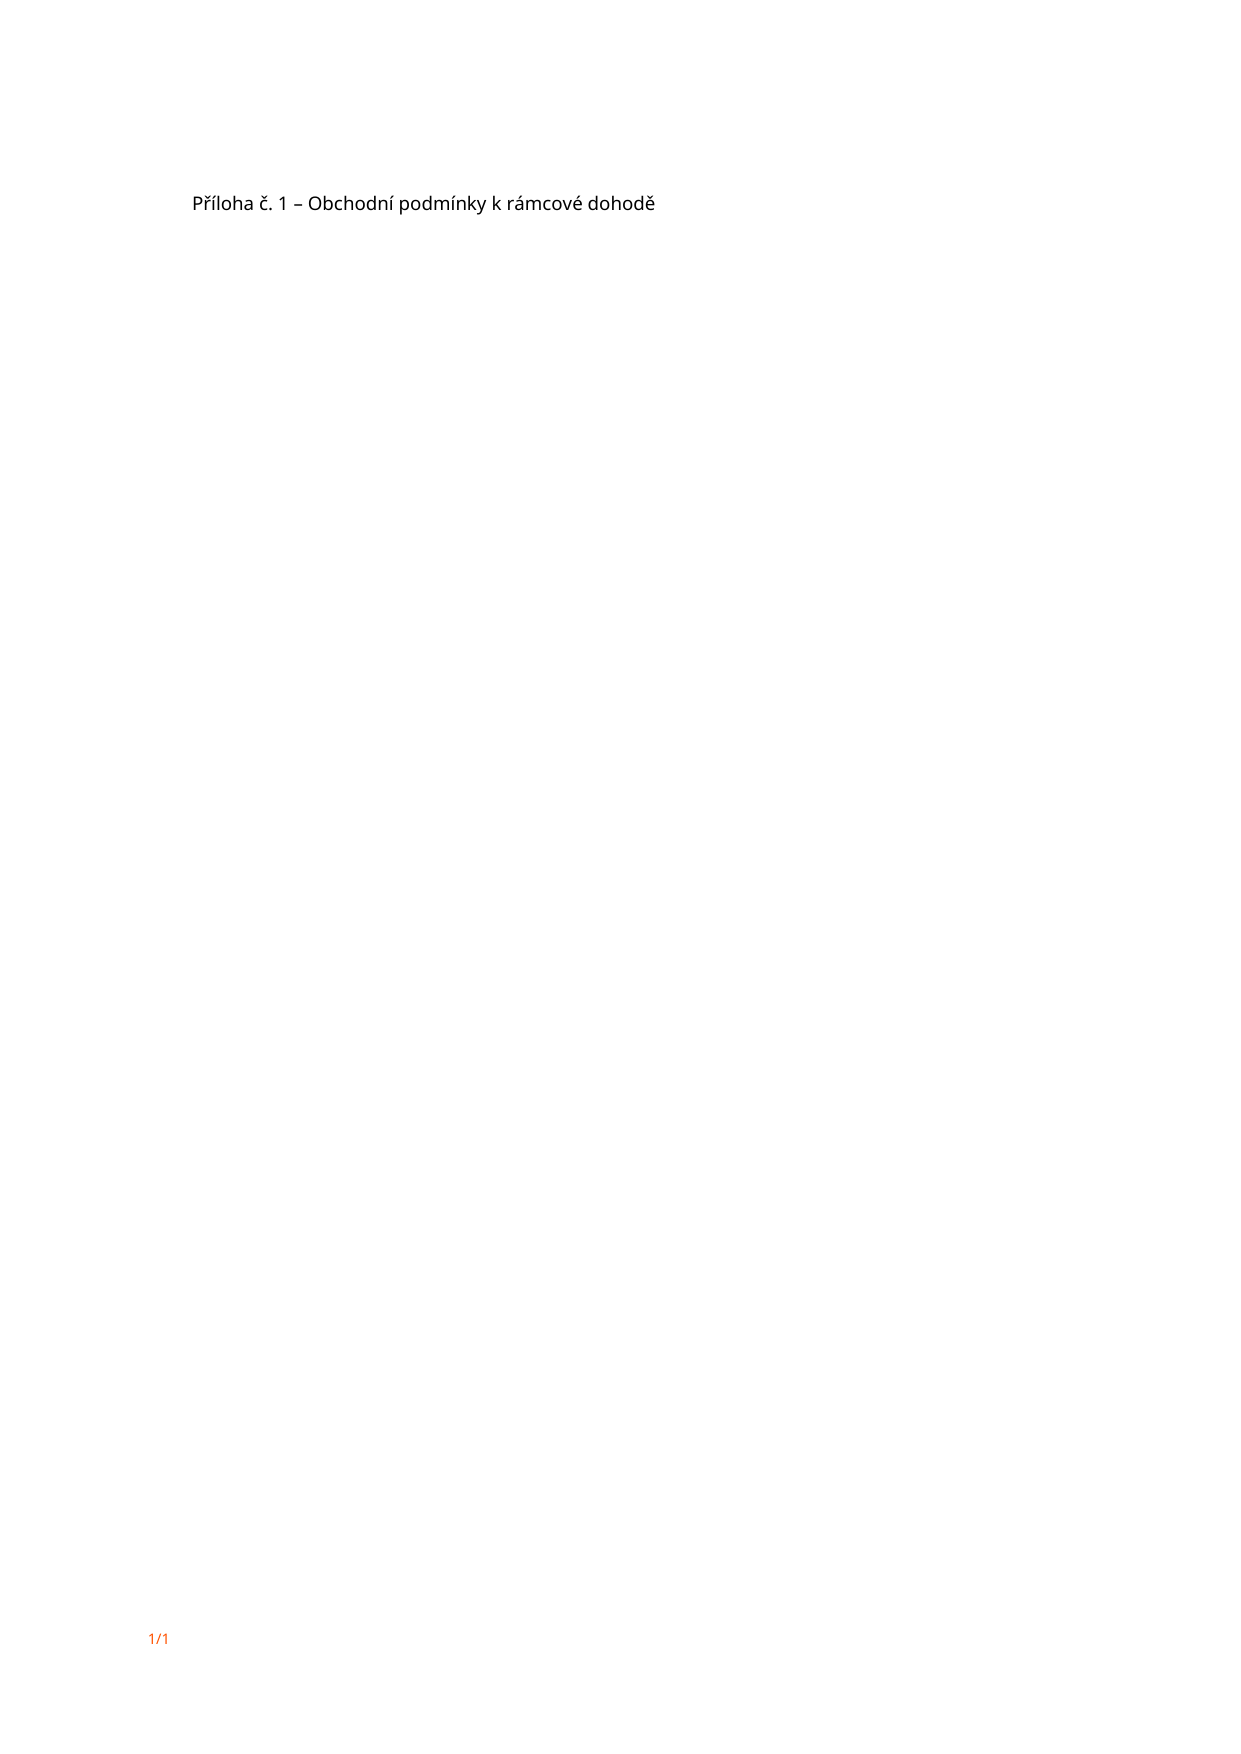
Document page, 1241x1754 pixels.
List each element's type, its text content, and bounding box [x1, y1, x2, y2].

text Příloha č. 1 – Obchodní podmínky k rámcové dohodě [192, 191, 1095, 216]
